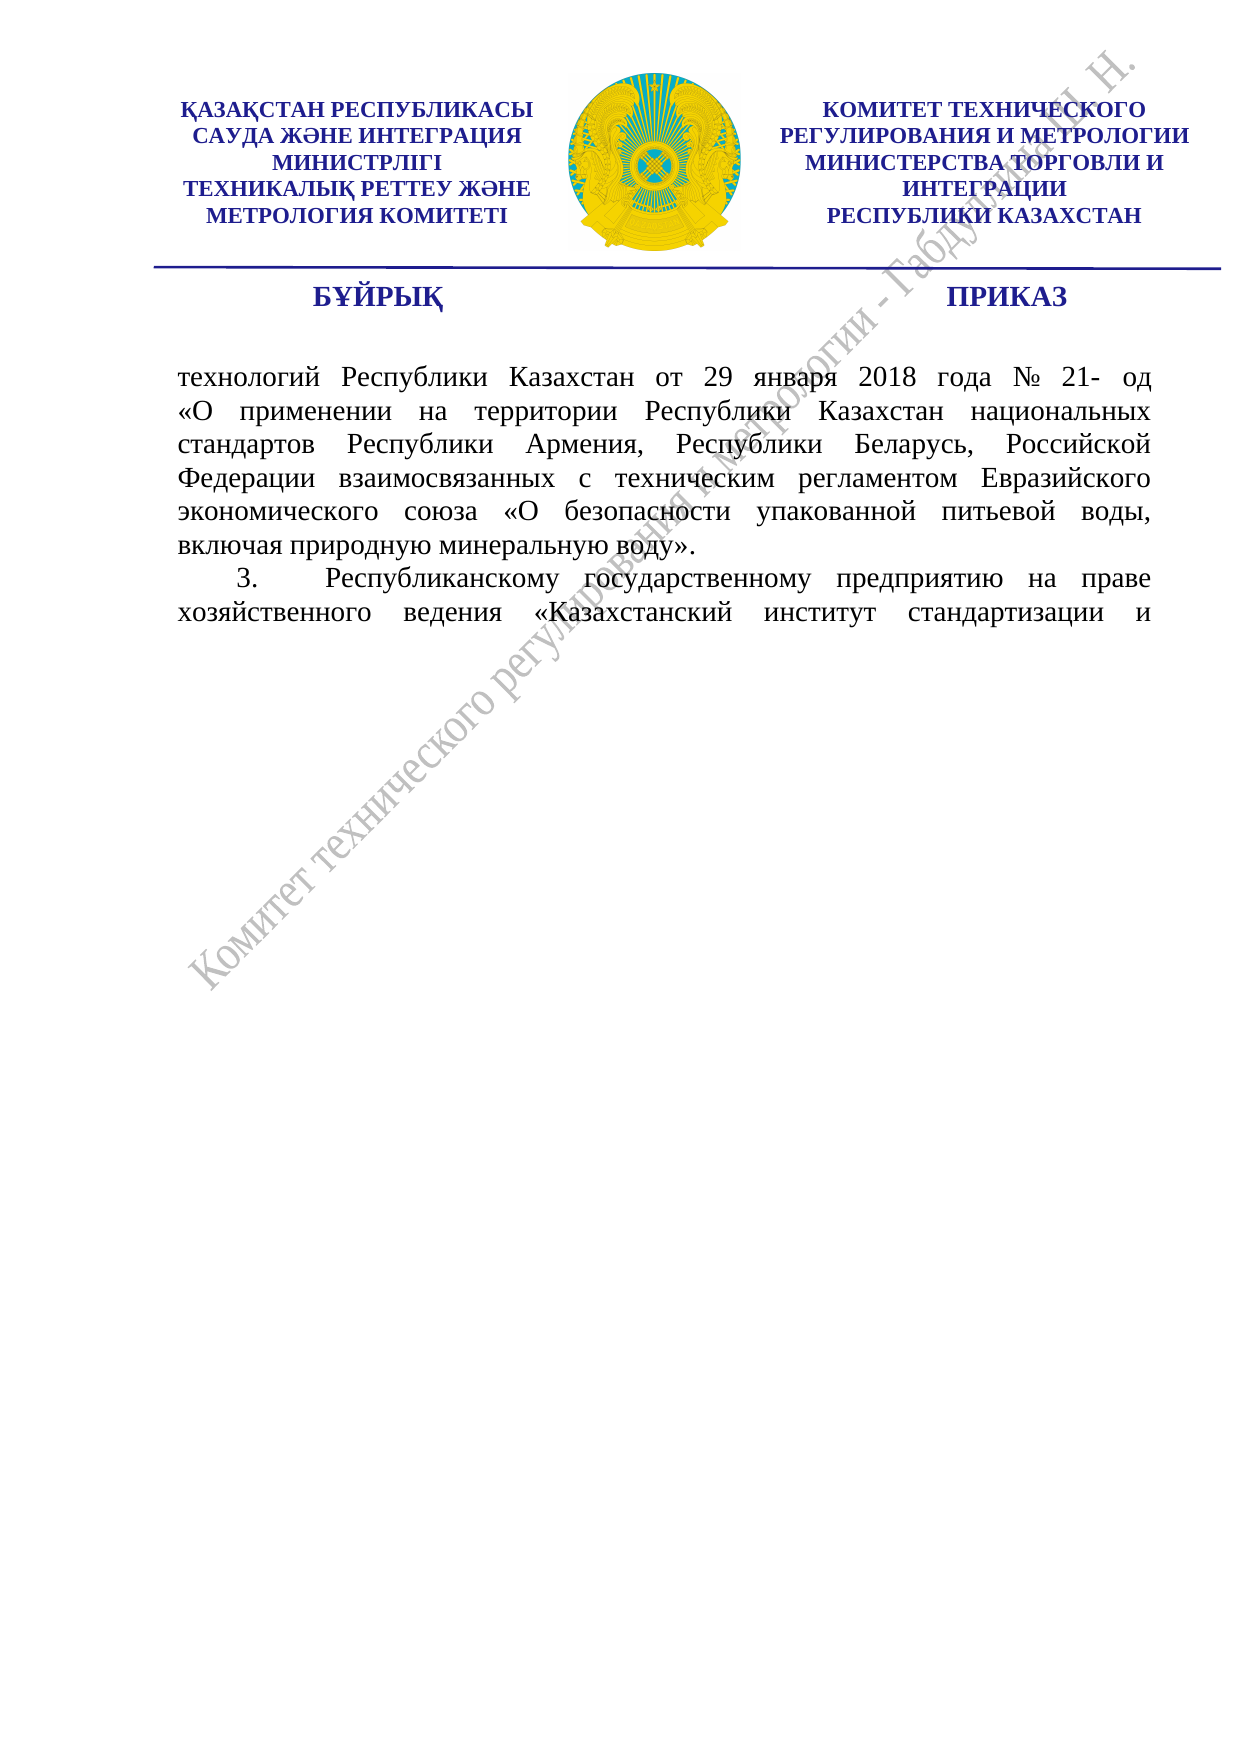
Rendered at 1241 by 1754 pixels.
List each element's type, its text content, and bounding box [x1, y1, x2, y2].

list Республиканскому государственному предприятию на праве хозяйственного ведения «Казахстанский институт стандартизации и метрологии (КазСтандарт)» опубликовать информацию о применении стандарта в ежемесячном информационном указателе стандартов. [177, 561, 1152, 628]
list Признать утратившим силу приказ Председателя Комитета технического регулирования и метрологии Министерства индустрии и новых технологий Республики Казахстан от 29 января 2018 года № 21- од «О применении на территории Республики Казахстан национальных стандартов Республики Армения, Республики Беларусь, Российской Федерации взаимосвязанных с техническим регламентом Евразийского экономического союза «О безопасности упакованной питьевой воды, включая природную минеральную воду». [177, 359, 1152, 561]
picture [568, 73, 741, 251]
